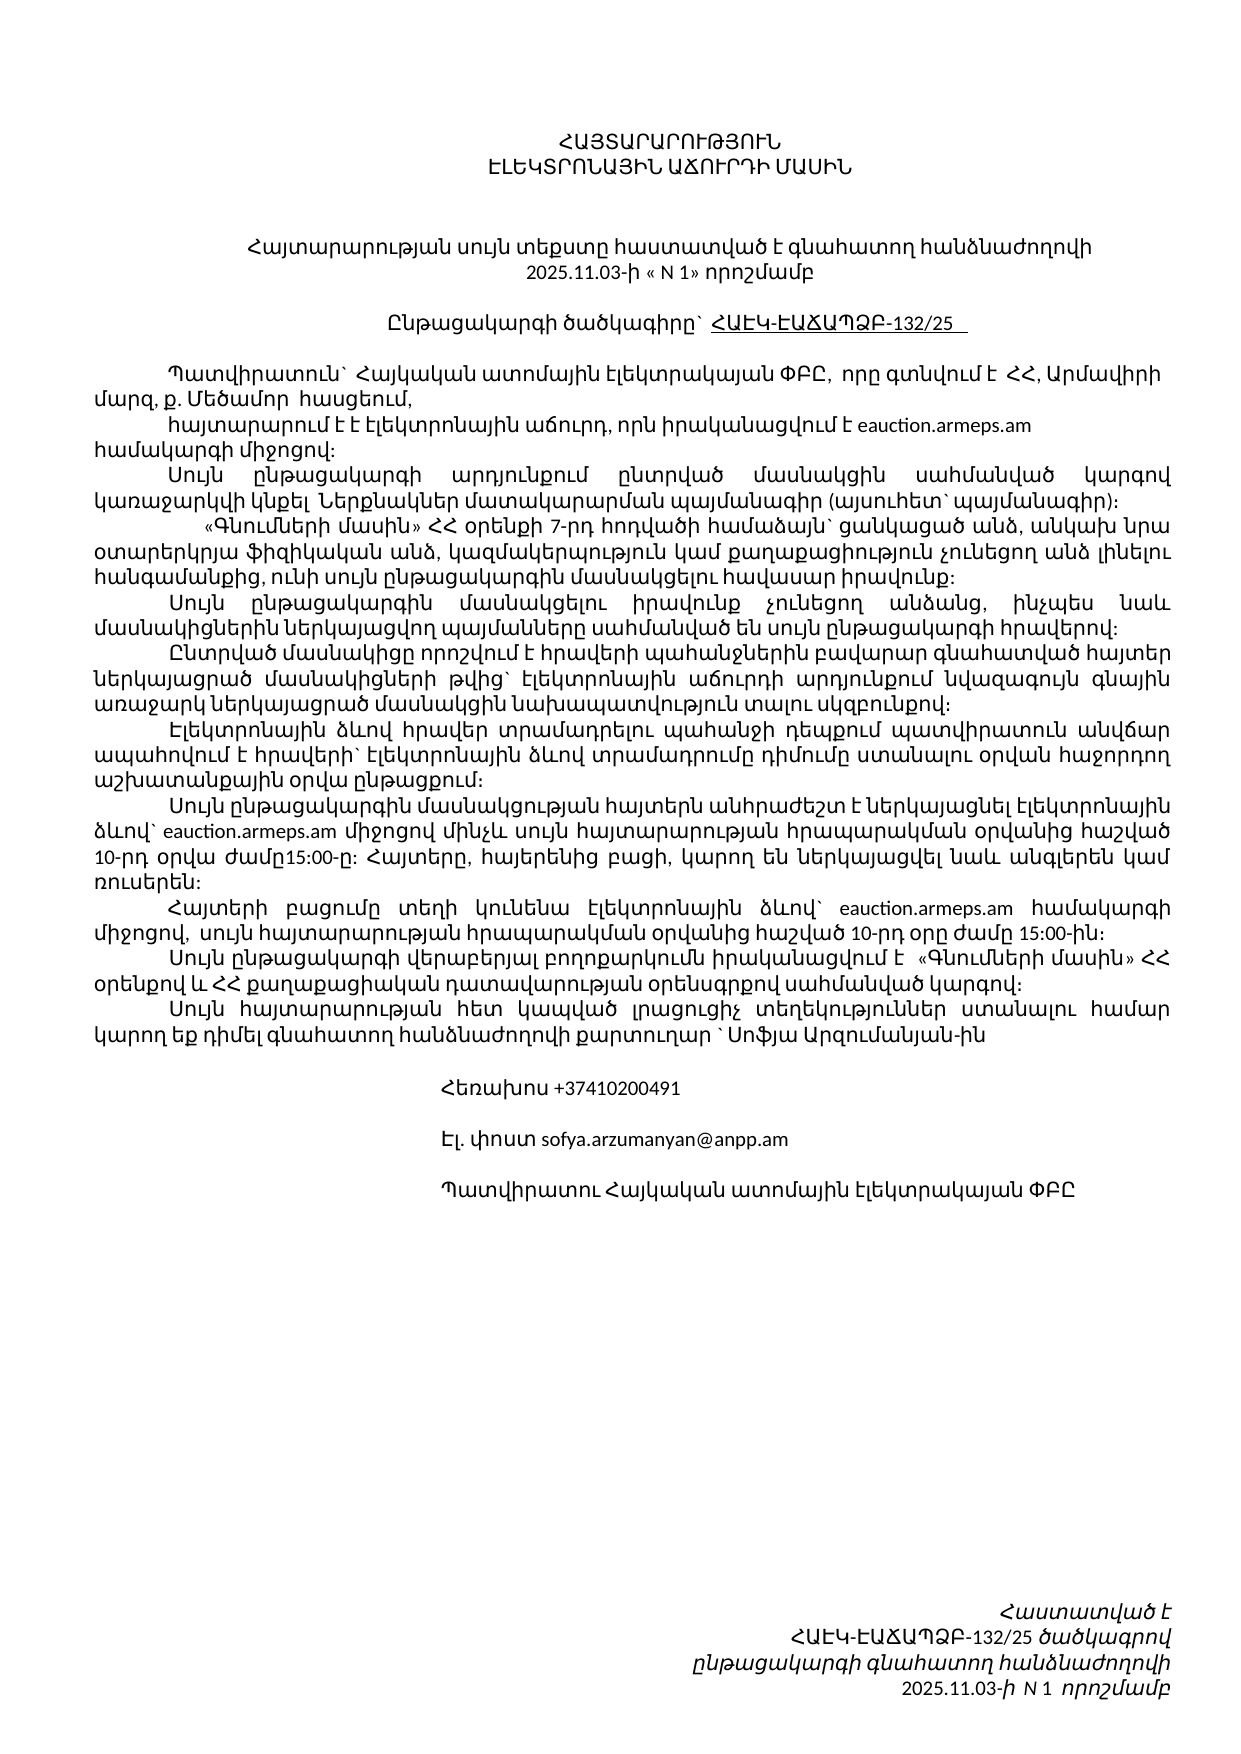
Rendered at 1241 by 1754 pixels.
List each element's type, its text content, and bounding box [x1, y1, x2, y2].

text Հեռախոս +37410200491 [94, 1076, 1171, 1101]
text Սույն ընթացակարգին մասնակցելու իրավունք չունեցող անձանց, ինչպես նաև մասնակիցներին ներկայացվող պայմանները սահմանված են սույն ընթացակարգի հրավերով: [94, 590, 1171, 641]
text հայտարարում է է էլեկտրոնային աճուրդ, որն իրականացվում է eauction.armeps.am համակարգի միջոցով: [94, 412, 1171, 463]
text «Գնումների մասին» ՀՀ օրենքի 7-րդ հոդվածի համաձայն` ցանկացած անձ, անկախ նրա օտարերկրյա ֆիզիկական անձ, կազմակերպություն կամ քաղաքացիություն չունեցող անձ լինելու հանգամանքից, ունի սույն ընթացակարգին մասնակցելու հավասար իրավունք: [94, 513, 1171, 590]
text ԷԼԵԿՏՐՈՆԱՅԻՆ ԱՃՈՒՐԴԻ ՄԱՍԻՆ [94, 154, 1171, 180]
text Ընթացակարգի ծածկագիրը` ՀԱԷԿ-ԷԱՃԱՊՁԲ-132/25 [94, 310, 1171, 336]
text ՀԱՅՏԱՐԱՐՈՒԹՅՈՒՆ [94, 129, 1171, 154]
text Սույն հայտարարության հետ կապված լրացուցիչ տեղեկություններ ստանալու համար կարող եք դիմել գնահատող հանձնաժողովի քարտուղար ` Սոֆյա Արզումանյան -ին [94, 996, 1171, 1047]
text Պատվիրատու Հայկական ատոմային էլեկտրակայան ՓԲԸ [94, 1177, 1171, 1203]
text Հայտարարության սույն տեքստը հաստատված է գնահատող հանձնաժողովի [94, 234, 1171, 259]
text Պատվիրատուն` Հայկական ատոմային էլեկտրակայան ՓԲԸ, որը գտնվում է ՀՀ, Արմավիրի մարզ, ք. Մեծամոր հասցեում, [94, 361, 1171, 412]
text Սույն ընթացակարգի վերաբերյալ բողոքարկումն իրականացվում է «Գնումների մասին» ՀՀ օրենքով և ՀՀ քաղաքացիական դատավարության օրենսգրքով սահմանված կարգով։ [94, 946, 1171, 996]
text Հաստատված է [94, 1599, 1171, 1624]
text ընթացակարգի գնահատող հանձնաժողովի [94, 1650, 1171, 1675]
text Սույն ընթացակարգի արդյունքում ընտրված մասնակցին սահմանված կարգով կառաջարկվի կնքել Ներքնակներ մատակարարման պայմանագիր (այսուհետ` պայմանագիր)։ [94, 463, 1171, 513]
text Էլեկտրոնային ձևով հրավեր տրամադրելու պահանջի դեպքում պատվիրատուն անվճար ապահովում է հրավերի` էլեկտրոնային ձևով տրամադրումը դիմումը ստանալու օրվան հաջորդող աշխատանքային օրվա ընթացքում։ [94, 717, 1171, 793]
text ՀԱԷԿ-ԷԱՃԱՊՁԲ-132/25 ծածկագրով [94, 1624, 1171, 1650]
text 2025.11.03 -ի « N 1» որոշմամբ [94, 259, 1171, 285]
text Սույն ընթացակարգին մասնակցության հայտերն անհրաժեշտ է ներկայացնել էլեկտրոնային ձևով` eauction.armeps.am միջոցով մինչև սույն հայտարարության հրապարակման օրվանից հաշված 10-րդ օրվա ժամը15:00-ը: Հայտերը, հայերենից բացի, կարող են ներկայացվել նաև անգլերեն կամ ռուսերեն: [94, 793, 1171, 895]
text Հայտերի բացումը տեղի կունենա էլեկտրոնային ձևով` eauction.armeps.am համակարգի միջոցով, սույն հայտարարության հրապարակման օրվանից հաշված 10-րդ օրը ժամը 15:00-ին։ [94, 895, 1171, 946]
text Ընտրված մասնակիցը որոշվում է հրավերի պահանջներին բավարար գնահատված հայտեր ներկայացրած մասնակիցների թվից` էլեկտրոնային աճուրդի արդյունքում նվազագույն գնային առաջարկ ներկայացրած մասնակցին նախապատվություն տալու սկզբունքով։ [94, 641, 1171, 717]
text Էլ. փոստ sofya.arzumanyan@anpp.am [94, 1126, 1171, 1152]
text 2025.11.03 -ի N 1 որոշմամբ [94, 1675, 1171, 1701]
